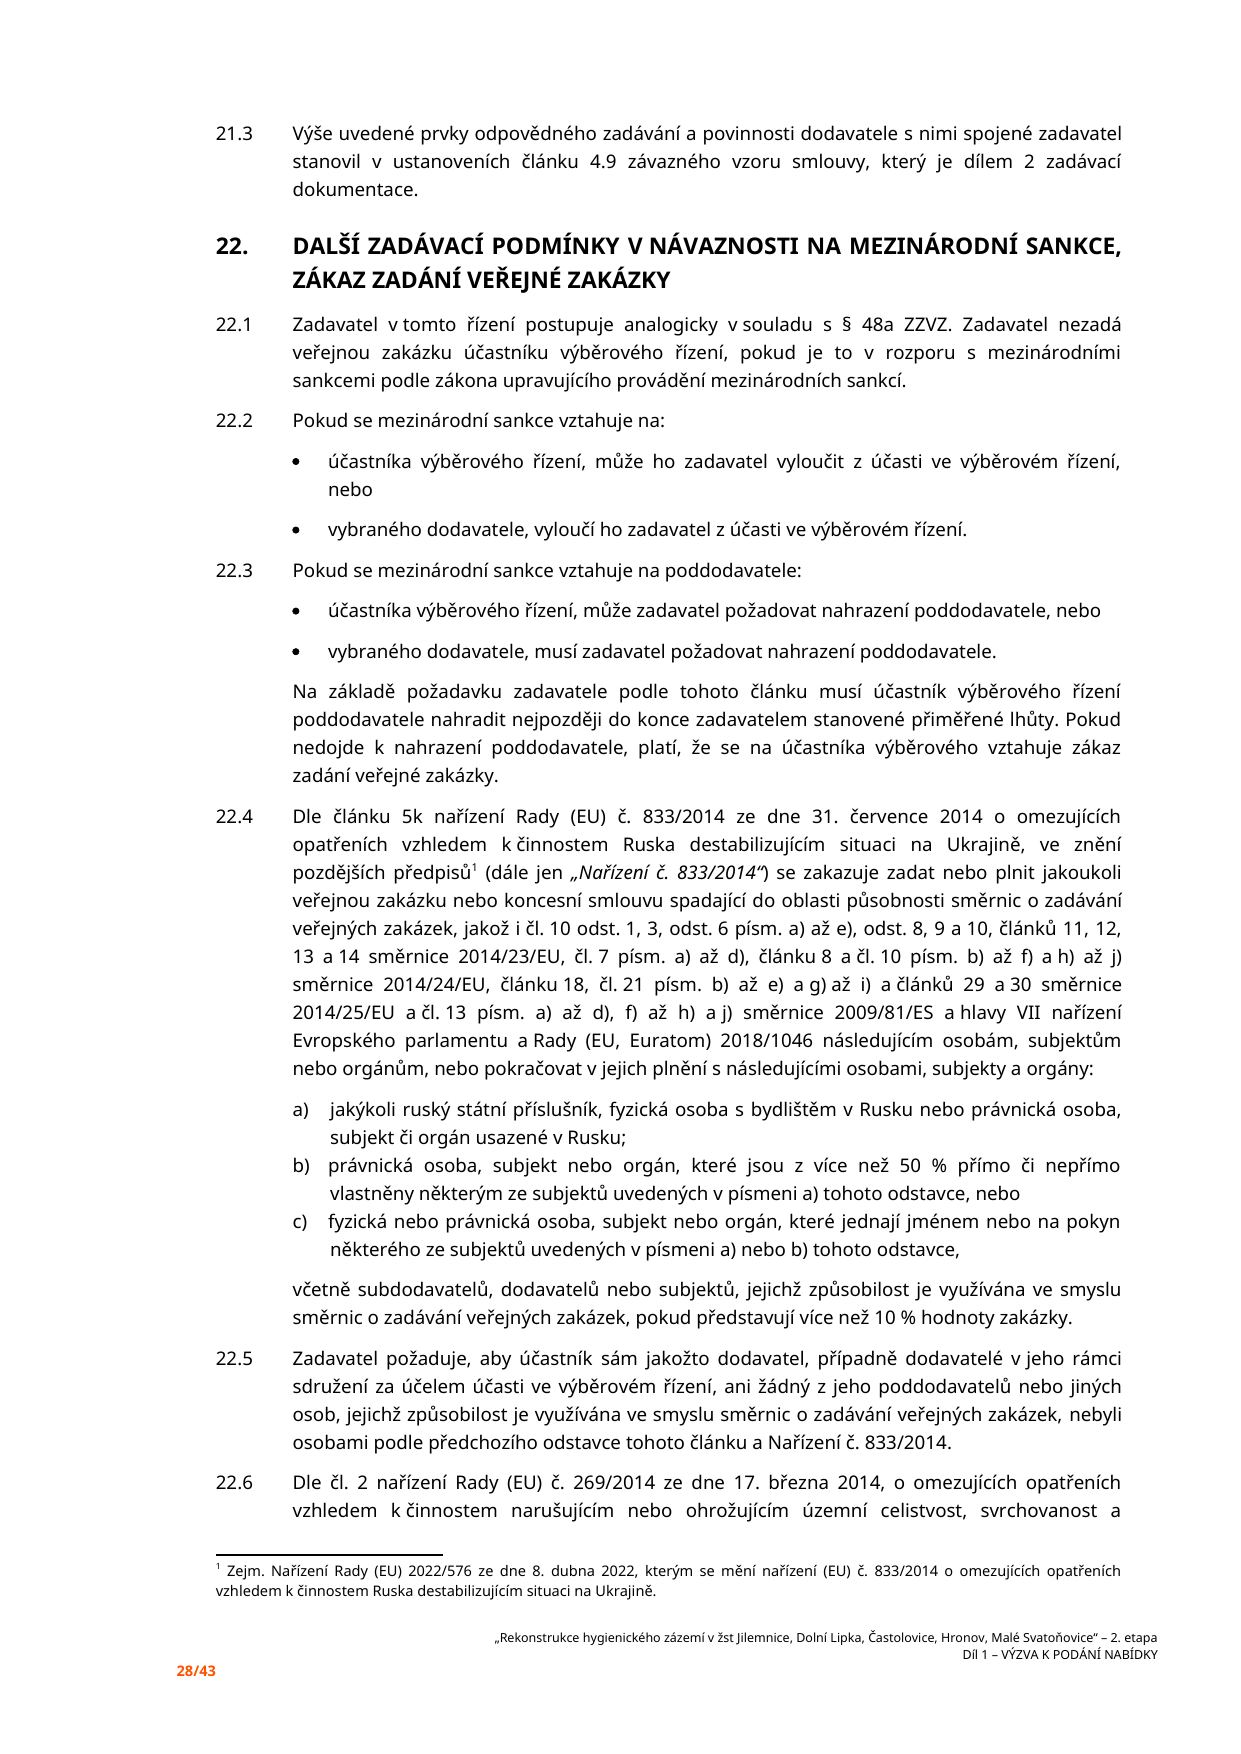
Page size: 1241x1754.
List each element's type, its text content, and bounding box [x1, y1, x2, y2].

text Další zadávací podmínky v návaznosti na MEZINÁRODNÍ sankce, zákaz zadání veřejné zakázky [216, 230, 1122, 295]
list právnická osoba, subjekt nebo orgán, které jsou z více než 50 % přímo či nepřímo vlastněny některým ze subjektů uvedených v písmeni a) tohoto odstavce, nebo [292, 1152, 1122, 1206]
text účastníka výběrového řízení, může zadavatel požadovat nahrazení poddodavatele, nebo [292, 598, 1122, 623]
list včetně subdodavatelů, dodavatelů nebo subjektů, jejichž způsobilost je využívána ve smyslu směrnic o zadávání veřejných zakázek, pokud představují více než 10 % hodnoty zakázky. [292, 1277, 1122, 1330]
list Na základě požadavku zadavatele podle tohoto článku musí účastník výběrového řízení poddodavatele nahradit nejpozději do konce zadavatelem stanovené přiměřené lhůty. Pokud nedojde k nahrazení poddodavatele, platí, že se na účastníka výběrového vztahuje zákaz zadání veřejné zakázky. [292, 679, 1122, 788]
list fyzická nebo právnická osoba, subjekt nebo orgán, které jednají jménem nebo na pokyn některého ze subjektů uvedených v písmeni a) nebo b) tohoto odstavce, [292, 1208, 1122, 1262]
text Dle článku 5k nařízení Rady (EU) č. 833/2014 ze dne 31. července 2014 o omezujících opatřeních vzhledem k činnostem Ruska destabilizujícím situaci na Ukrajině, ve znění pozdějších předpisů (dále jen „Nařízení č. 833/2014“) se zakazuje zadat nebo plnit jakoukoli veřejnou zakázku nebo koncesní smlouvu spadající do oblasti působnosti směrnic o zadávání veřejných zakázek, jakož i čl. 10 odst. 1, 3, odst. 6 písm. a) až e), odst. 8, 9 a 10, článků 11, 12, 13 a 14 směrnice 2014/23/EU, čl. 7 písm. a) až d), článku 8 a čl. 10 písm. b) až f) a h) až j) směrnice 2014/24/EU, článku 18, čl. 21 písm. b) až e) a g) až i) a článků 29 a 30 směrnice 2014/25/EU a čl. 13 písm. a) až d), f) až h) a j) směrnice 2009/81/ES a hlavy VII nařízení Evropského parlamentu a Rady (EU, Euratom) 2018/1046 následujícím osobám, subjektům nebo orgánům, nebo pokračovat v jejich plnění s následujícími osobami, subjekty a orgány: [216, 803, 1122, 1081]
text účastníka výběrového řízení, může ho zadavatel vyloučit z účasti ve výběrovém řízení, nebo [292, 448, 1122, 502]
text vybraného dodavatele, musí zadavatel požadovat nahrazení poddodavatele. [292, 638, 1122, 664]
list jakýkoli ruský státní příslušník, fyzická osoba s bydlištěm v Rusku nebo právnická osoba, subjekt či orgán usazené v Rusku; [292, 1096, 1122, 1149]
text Výše uvedené prvky odpovědného zadávání a povinnosti dodavatele s nimi spojené zadavatel stanovil v ustanoveních článku 4.9 závazného vzoru smlouvy, který je dílem 2 zadávací dokumentace. [216, 121, 1122, 202]
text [216, 1470, 1122, 1523]
text Zadavatel požaduje, aby účastník sám jakožto dodavatel, případně dodavatelé v jeho rámci sdružení za účelem účasti ve výběrovém řízení, ani žádný z jeho poddodavatelů nebo jiných osob, jejichž způsobilost je využívána ve smyslu směrnic o zadávání veřejných zakázek, nebyli osobami podle předchozího odstavce tohoto článku a Nařízení č. 833/2014. [216, 1345, 1122, 1455]
text Zadavatel v tomto řízení postupuje analogicky v souladu s § 48a ZZVZ. Zadavatel nezadá veřejnou zakázku účastníku výběrového řízení, pokud je to v rozporu s mezinárodními sankcemi podle zákona upravujícího provádění mezinárodních sankcí. [216, 311, 1122, 392]
text Pokud se mezinárodní sankce vztahuje na poddodavatele: [216, 557, 1122, 583]
text Pokud se mezinárodní sankce vztahuje na: [216, 407, 1122, 433]
text vybraného dodavatele, vyloučí ho zadavatel z účasti ve výběrovém řízení. [292, 517, 1122, 542]
